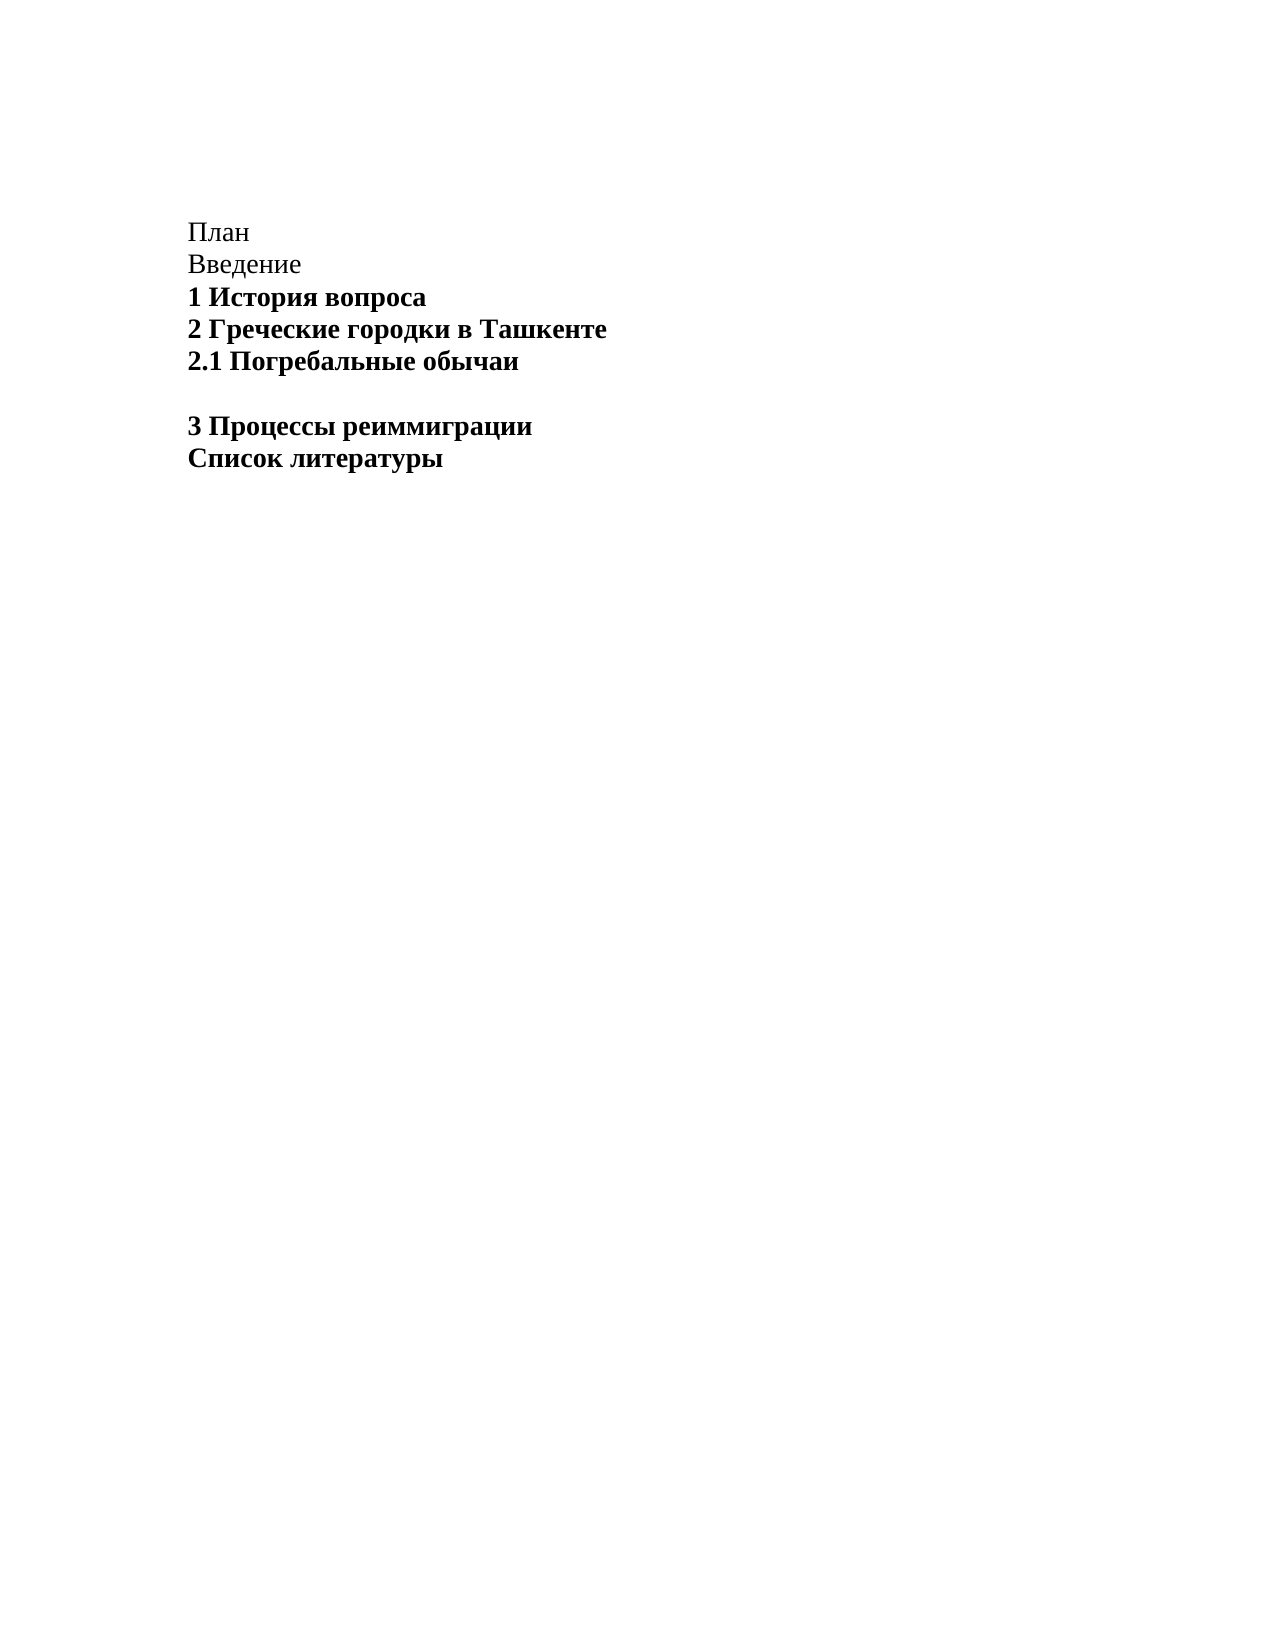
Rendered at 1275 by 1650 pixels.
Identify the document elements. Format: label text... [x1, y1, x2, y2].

text План Введение 1 История вопроса 2 Греческие городки в Ташкенте 2.1 Погребальные обычаи 3 Процессы реиммиграции Список литературы [187, 150, 1087, 474]
